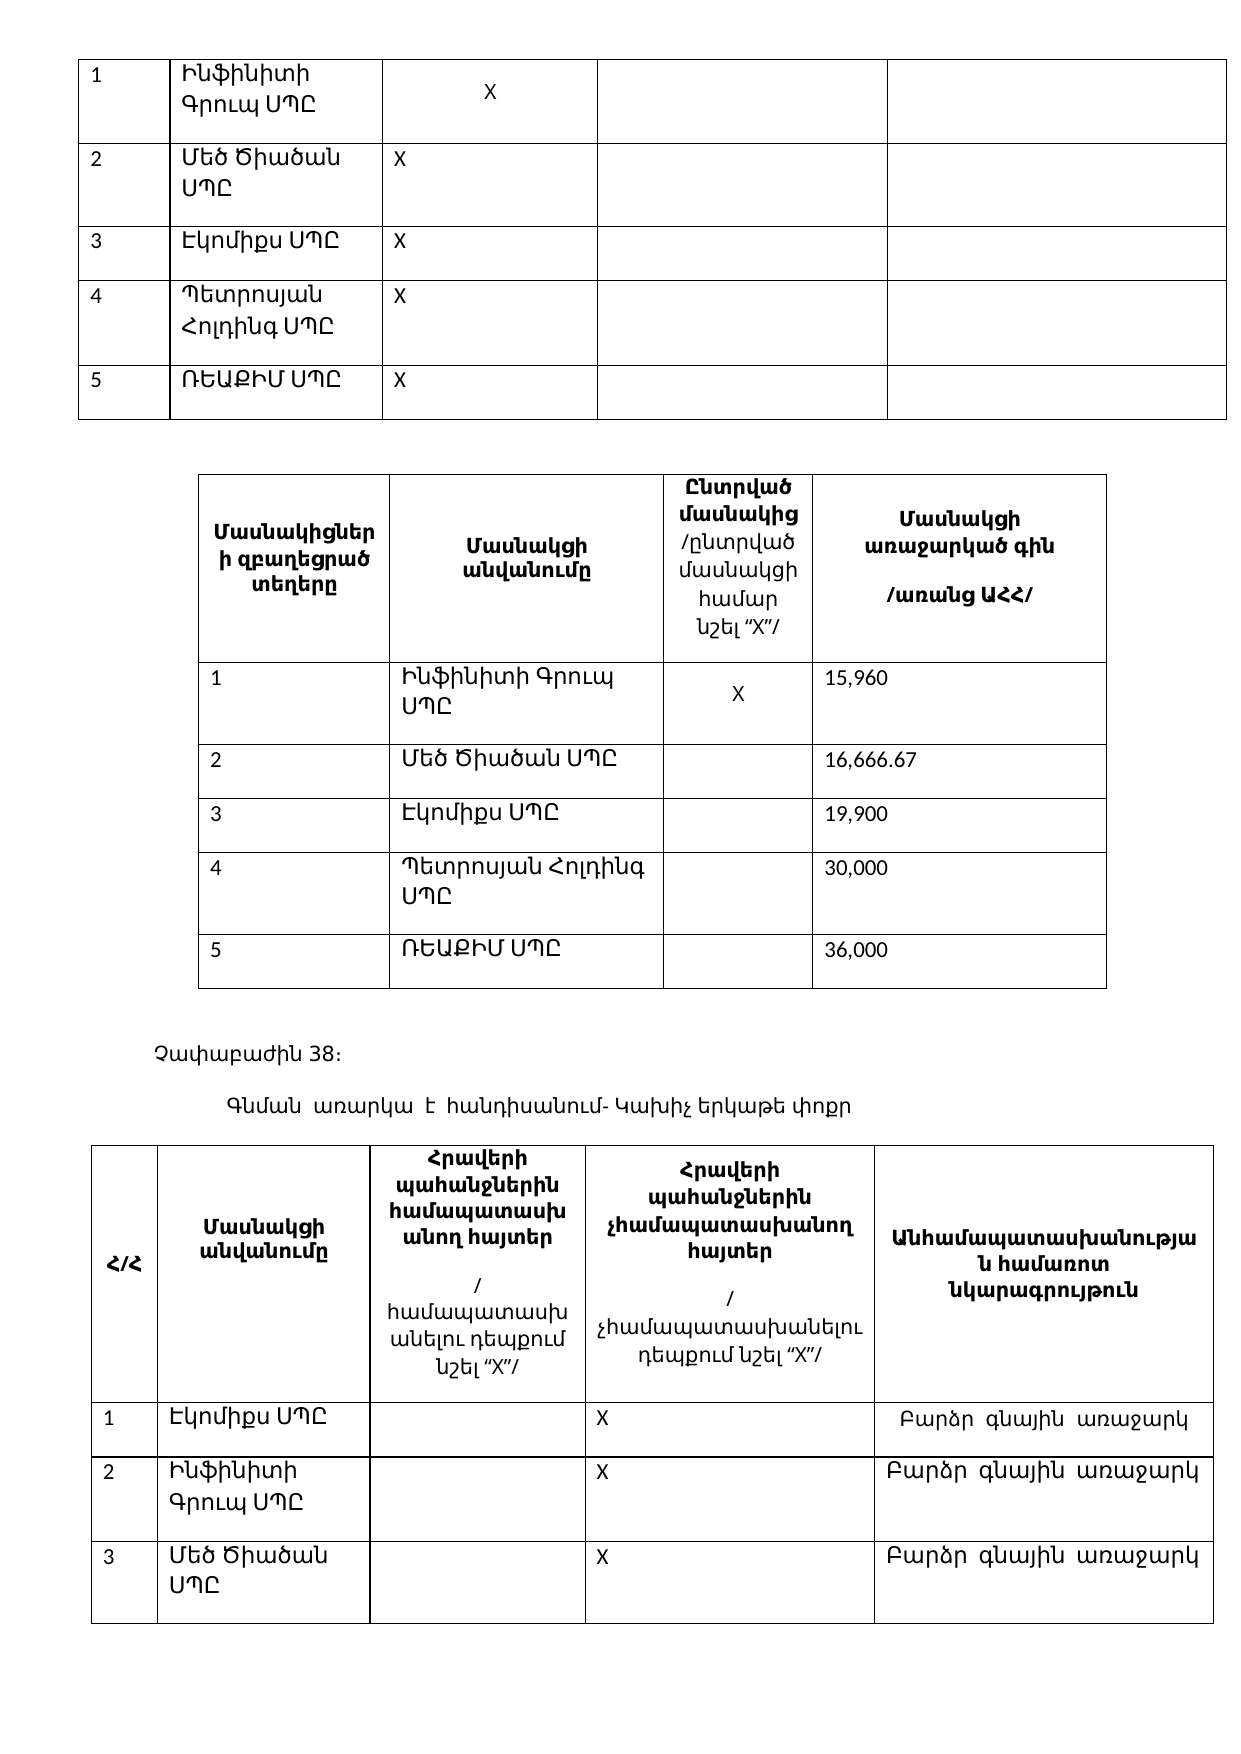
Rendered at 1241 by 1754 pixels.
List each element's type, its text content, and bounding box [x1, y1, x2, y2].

table_cell X [383, 366, 597, 419]
table_cell [888, 227, 1226, 280]
table_cell 2 [199, 745, 389, 798]
table_cell 5 [79, 366, 169, 419]
table_cell 5 [199, 935, 389, 988]
table_header Մասնակիցների զբաղեցրած տեղերը [199, 475, 389, 662]
table_cell 3 [79, 227, 169, 280]
table_header Հ/Հ [92, 1146, 157, 1402]
table_cell [664, 745, 812, 798]
table_cell Էկոմիքս ՍՊԸ [171, 227, 382, 280]
table_cell 30,000 [813, 853, 1106, 934]
table_cell ՌԵԱՔԻՄ ՍՊԸ [390, 935, 663, 988]
table_header Անհամապատասխանության համառոտ նկարագրույթուն [875, 1146, 1213, 1402]
table_cell Ինֆինիտի Գրուպ ՍՊԸ [390, 663, 663, 744]
table_cell 15,960 [813, 663, 1106, 744]
table_cell 16,666.67 [813, 745, 1106, 798]
table_cell [371, 1458, 585, 1541]
text Չափաբաժին 38։ [153, 1042, 1152, 1067]
table_cell 2 [79, 144, 169, 226]
table_cell 4 [199, 853, 389, 934]
table_cell Մեծ Ծիածան ՍՊԸ [158, 1542, 369, 1623]
table_cell [888, 144, 1226, 226]
table_cell X [586, 1542, 874, 1623]
table_cell Բարձր գնային առաջարկ [875, 1458, 1213, 1541]
table_cell Մեծ Ծիածան ՍՊԸ [390, 745, 663, 798]
table_cell 2 [92, 1458, 157, 1541]
table_cell Էկոմիքս ՍՊԸ [390, 799, 663, 852]
table_cell 19,900 [813, 799, 1106, 852]
table_cell X [383, 60, 597, 143]
text Գնման առարկա է հանդիսանում- Կախիչ երկաթե փոքր [153, 1092, 1152, 1120]
table_cell 1 [92, 1403, 157, 1456]
table_header Ընտրված մասնակից /ընտրված մասնակցի համար նշել “X”/ [664, 475, 812, 662]
table_cell Էկոմիքս ՍՊԸ [158, 1403, 369, 1456]
table_cell [598, 227, 887, 280]
table_cell [598, 281, 887, 364]
table_cell [888, 281, 1226, 364]
table_cell [664, 935, 812, 988]
table_cell ՌԵԱՔԻՄ ՍՊԸ [171, 366, 382, 419]
table_cell [664, 853, 812, 934]
table_cell X [586, 1458, 874, 1541]
table_cell Ինֆինիտի Գրուպ ՍՊԸ [158, 1458, 369, 1541]
table_cell 3 [92, 1542, 157, 1623]
table_cell X [383, 227, 597, 280]
table_cell 1 [79, 60, 169, 143]
table_header Մասնակցի անվանումը [158, 1146, 369, 1402]
table_cell [371, 1403, 585, 1456]
table_header Մասնակցի անվանումը [390, 475, 663, 662]
table_cell 3 [199, 799, 389, 852]
table_cell [371, 1542, 585, 1623]
table_cell Բարձր գնային առաջարկ [875, 1542, 1213, 1623]
table_cell [888, 60, 1226, 143]
table_cell 36,000 [813, 935, 1106, 988]
table_cell X [383, 281, 597, 364]
table_cell Մեծ Ծիածան ՍՊԸ [171, 144, 382, 226]
table_cell Պետրոսյան Հոլդինգ ՍՊԸ [390, 853, 663, 934]
table_cell [598, 60, 887, 143]
table_cell X [383, 144, 597, 226]
table_header Հրավերի պահանջներին համապատասխանող հայտեր /համապատասխանելու դեպքում նշել “X”/ [371, 1146, 585, 1402]
table_cell 4 [79, 281, 169, 364]
table_cell [598, 366, 887, 419]
table_cell [888, 366, 1226, 419]
table_cell [664, 799, 812, 852]
table_cell Ինֆինիտի Գրուպ ՍՊԸ [171, 60, 382, 143]
table_cell X [664, 663, 812, 744]
table_cell [598, 144, 887, 226]
table_header Հրավերի պահանջներին չհամապատասխանող հայտեր /չհամապատասխանելու դեպքում նշել “X”/ [586, 1146, 874, 1402]
table_header Մասնակցի առաջարկած գին /առանց ԱՀՀ/ [813, 475, 1106, 662]
table_cell X [586, 1403, 874, 1456]
table_cell Բարձր գնային առաջարկ [875, 1403, 1213, 1456]
table_cell Պետրոսյան Հոլդինգ ՍՊԸ [171, 281, 382, 364]
table_cell 1 [199, 663, 389, 744]
